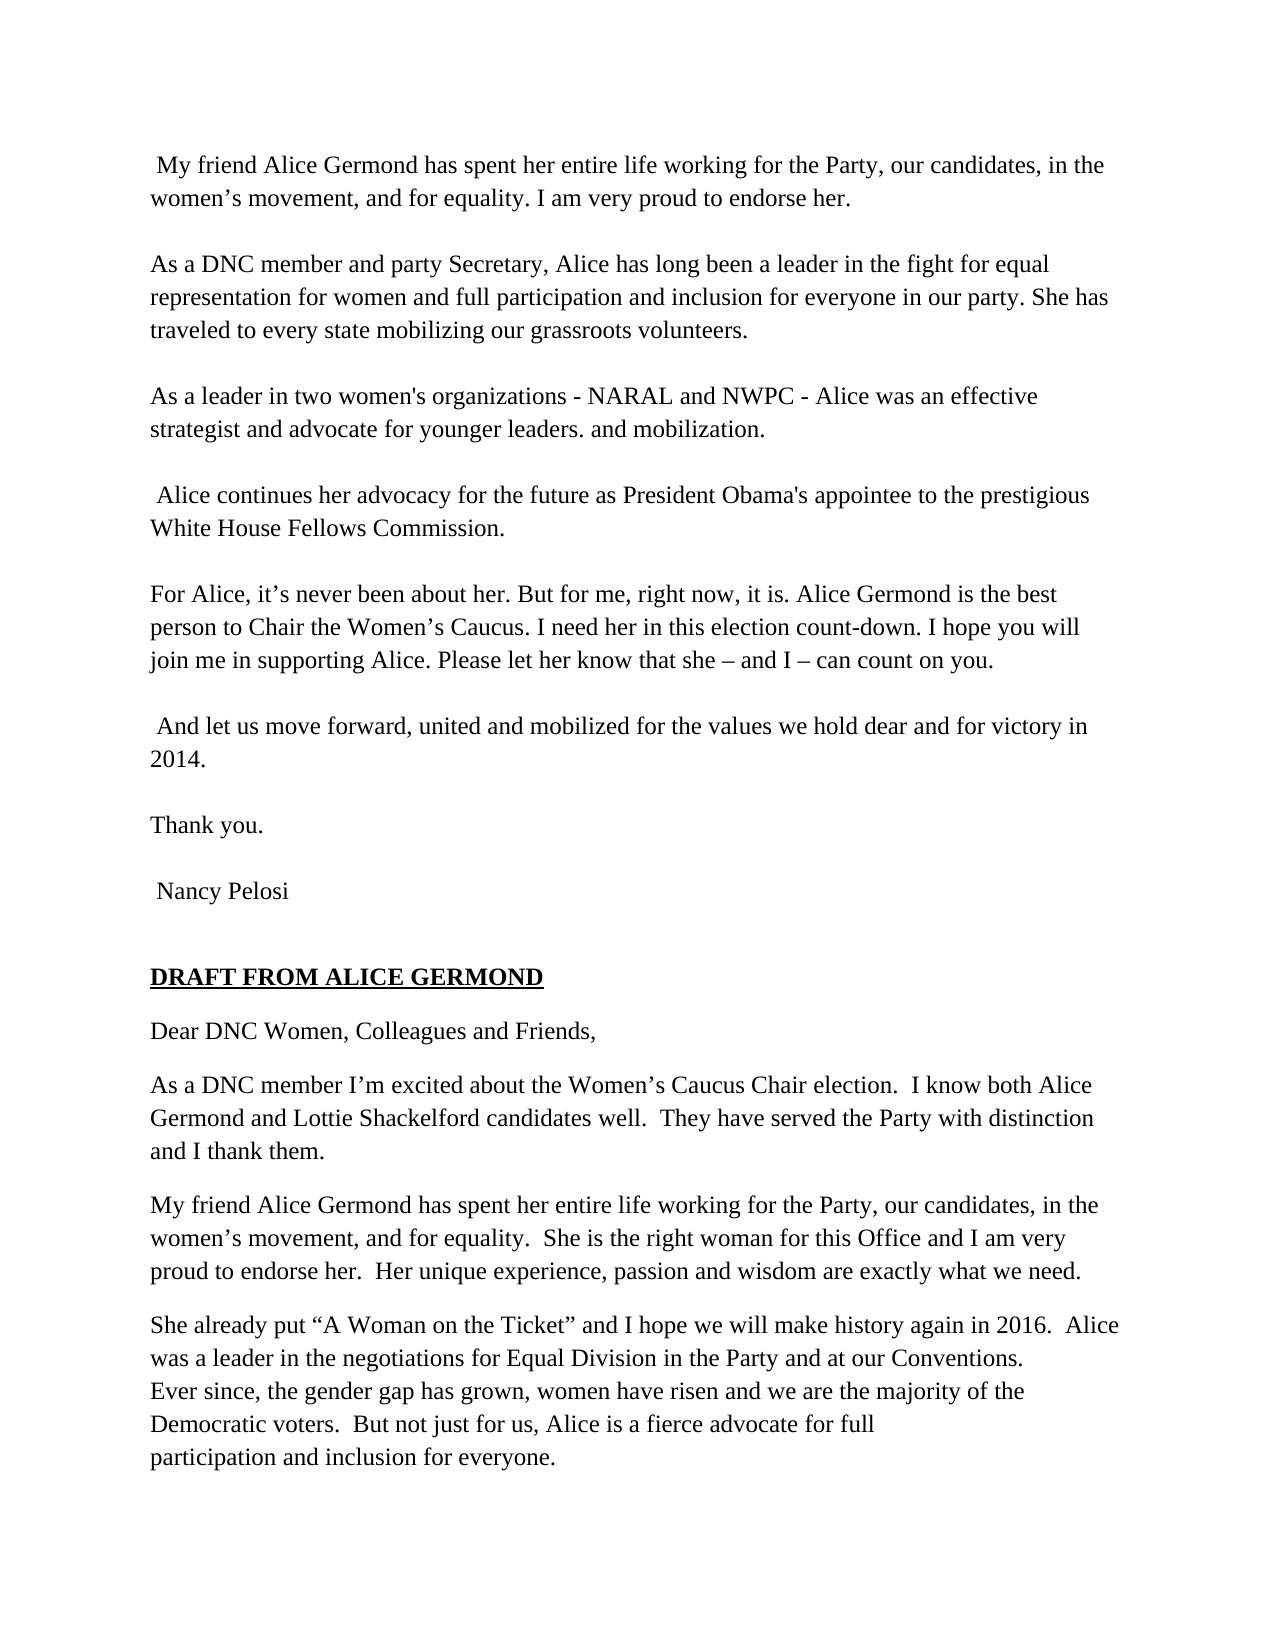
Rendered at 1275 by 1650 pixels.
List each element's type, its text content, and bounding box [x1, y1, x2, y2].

text Dear DNC Women, Colleagues and Friends, [150, 1016, 1125, 1045]
text DRAFT FROM ALICE GERMOND [150, 962, 1125, 991]
text She already put “A Woman on the Ticket” and I hope we will make history again in 2016. Alice was a leader in the negotiations for Equal Division in the Party and at our Conventions. Ever since, the gender gap has grown, women have risen and we are the majority of the Democratic voters. But not just for us, Alice is a fierce advocate for full participation and inclusion for everyone. [150, 1310, 1125, 1471]
text My friend Alice Germond has spent her entire life working for the Party, our candidates, in the women’s movement, and for equality. I am very proud to endorse her. As a DNC member and party Secretary, Alice has long been a leader in the fight for equal representation for women and full participation and inclusion for everyone in our party. She has traveled to every state mobilizing our grassroots volunteers. As a leader in two women's organizations - NARAL and NWPC - Alice was an effective strategist and advocate for younger leaders. and mobilization. Alice continues her advocacy for the future as President Obama's appointee to the prestigious White House Fellows Commission. For Alice, it’s never been about her. But for me, right now, it is. Alice Germond is the best person to Chair the Women’s Caucus. I need her in this election count-down. I hope you will join me in supporting Alice. Please let her know that she – and I – can count on you. And let us move forward, united and mobilized for the values we hold dear and for victory in 2014. Thank you. Nancy Pelosi [150, 150, 1125, 937]
text As a DNC member I’m excited about the Women’s Caucus Chair election. I know both Alice Germond and Lottie Shackelford candidates well. They have served the Party with distinction and I thank them. [150, 1070, 1125, 1165]
text My friend Alice Germond has spent her entire life working for the Party, our candidates, in the women’s movement, and for equality. She is the right woman for this Office and I am very proud to endorse her. Her unique experience, passion and wisdom are exactly what we need. [150, 1190, 1125, 1285]
